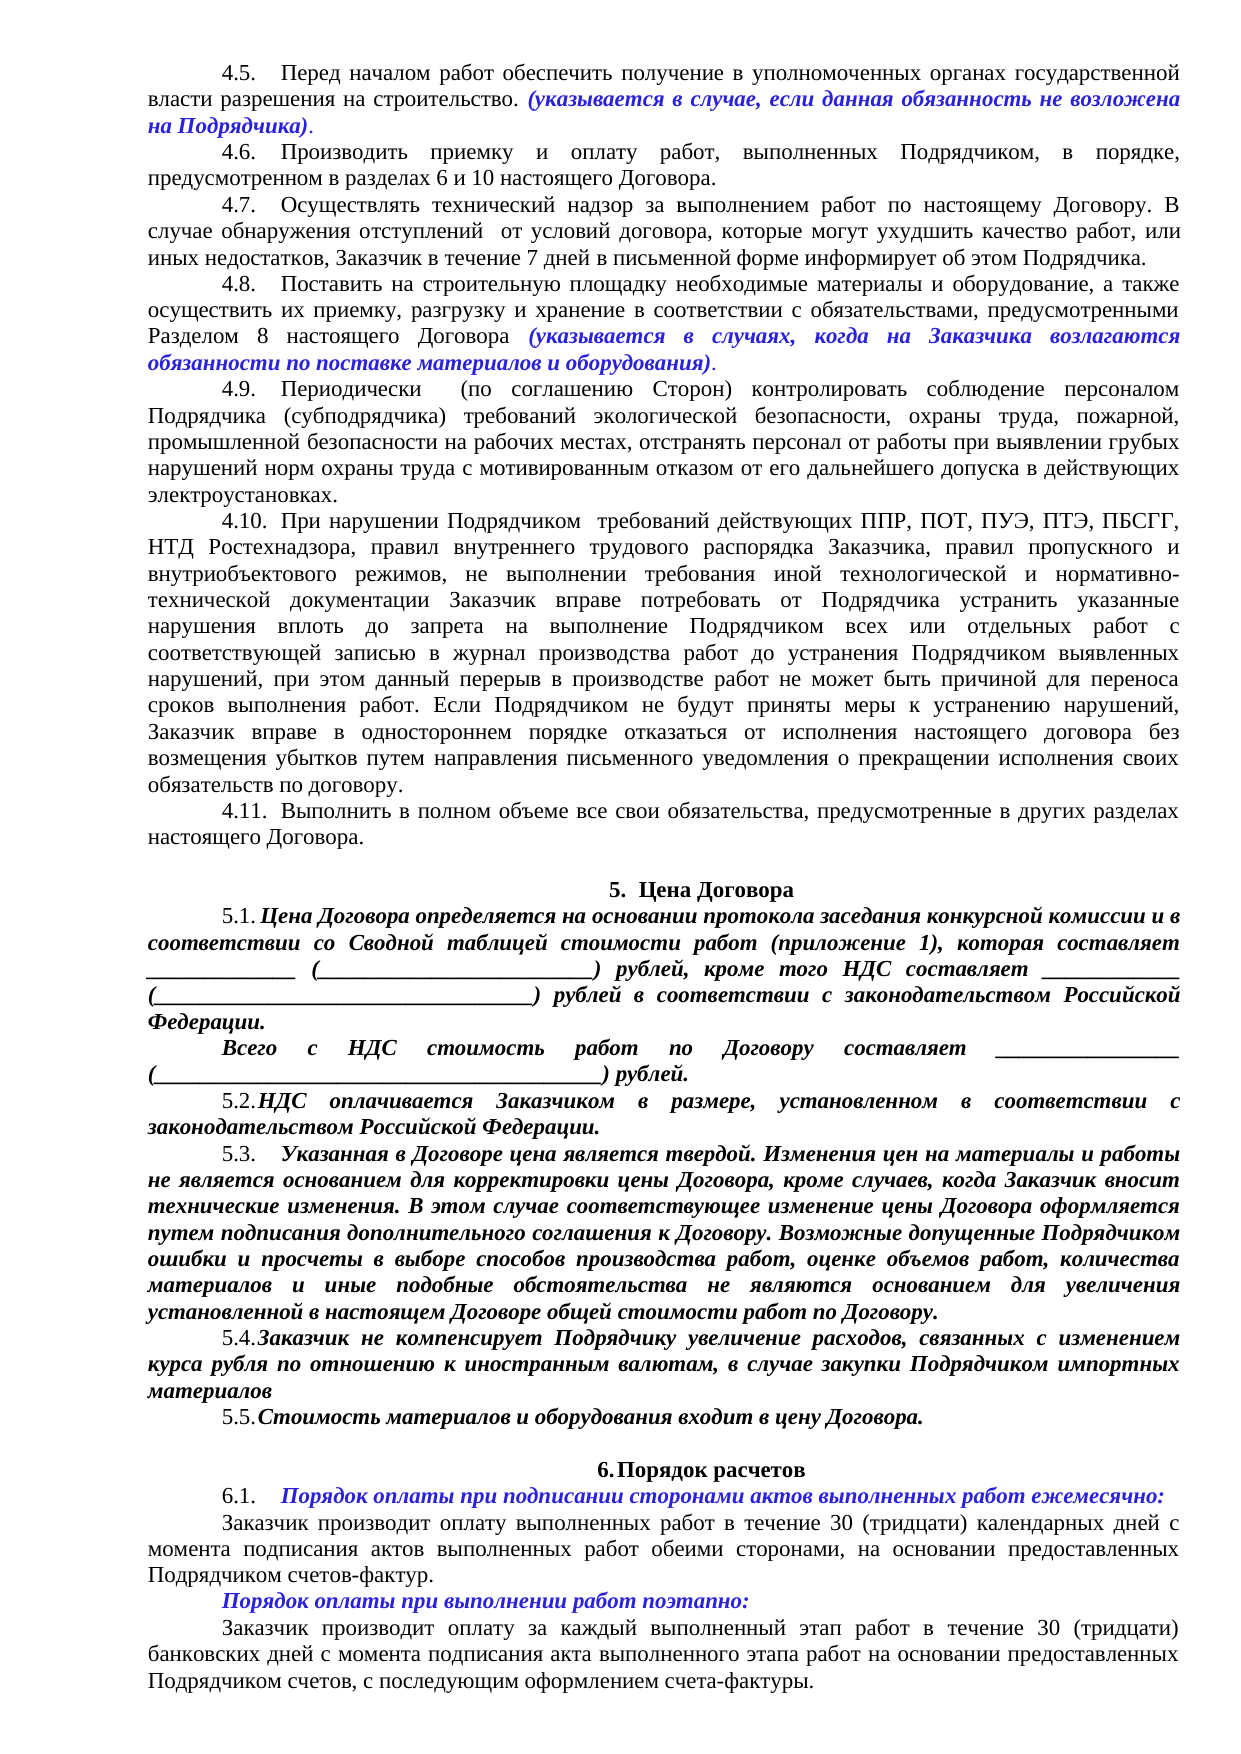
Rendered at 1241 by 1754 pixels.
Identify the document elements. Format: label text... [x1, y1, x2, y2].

text Заказчик производит оплату выполненных работ в течение 30 (тридцати) календарных дней с момента подписания актов выполненных работ обеими сторонами, на основании предоставленных Подрядчиком счетов-фактур. [148, 1508, 1181, 1588]
list При нарушении Подрядчиком требований действующих ППР, ПОТ, ПУЭ, ПТЭ, ПБСГГ, НТД Ростехнадзора, правил внутреннего трудового распорядка Заказчика, правил пропускного и внутриобъектового режимов, не выполнении требования иной технологической и нормативно-технической документации Заказчик вправе потребовать от Подрядчика устранить указанные нарушения вплоть до запрета на выполнение Подрядчиком всех или отдельных работ с соответствующей записью в журнал производства работ до устранения Подрядчиком выявленных нарушений, при этом данный перерыв в производстве работ не может быть причиной для переноса сроков выполнения работ. Если Подрядчиком не будут приняты меры к устранению нарушений, Заказчик вправе в одностороннем порядке отказаться от исполнения настоящего договора без возмещения убытков путем направления письменного уведомления о прекращении исполнения своих обязательств по договору. [148, 507, 1181, 797]
text Заказчик производит оплату за каждый выполненный этап работ в течение 30 (тридцати) банковских дней с момента подписания акта выполненного этапа работ на основании предоставленных Подрядчиком счетов, с последующим оформлением счета-фактуры. [148, 1614, 1181, 1693]
list Выполнить в полном объеме все свои обязательства, предусмотренные в других разделах настоящего Договора. [148, 797, 1181, 850]
list Стоимость материалов и оборудования входит в цену Договора. [148, 1403, 1181, 1429]
list Производить приемку и оплату работ, выполненных Подрядчиком, в порядке, предусмотренном в разделах 6 и 10 настоящего Договора. [148, 138, 1181, 191]
list НДС оплачивается Заказчиком в размере, установленном в соответствии с законодательством Российской Федерации. [148, 1087, 1181, 1139]
list Цена Договора определяется на основании протокола заседания конкурсной комиссии и в соответствии со Сводной таблицей стоимости работ (приложение 1), которая составляет _____________ (________________________) рублей, кроме того НДС составляет ____________ (_________________________________) рублей в соответствии с законодательством Российской Федерации. [148, 902, 1181, 1034]
list Перед началом работ обеспечить получение в уполномоченных органах государственной власти разрешения на строительство. (указывается в случае, если данная обязанность не возложена на Подрядчика). [148, 59, 1181, 138]
list Порядок оплаты при подписании сторонами актов выполненных работ ежемесячно: [148, 1482, 1181, 1508]
list Поставить на строительную площадку необходимые материалы и оборудование, а также осуществить их приемку, разгрузку и хранение в соответствии с обязательствами, предусмотренными Разделом 8 настоящего Договора (указывается в случаях, когда на Заказчика возлагаются обязанности по поставке материалов и оборудования). [148, 270, 1181, 375]
list Осуществлять технический надзор за выполнением работ по настоящему Договору. В случае обнаружения отступлений от условий договора, которые могут ухудшить качество работ, или иных недостатков, Заказчик в течение 7 дней в письменной форме информирует об этом Подрядчика. [148, 191, 1181, 270]
list Цена Договора [148, 876, 1181, 902]
list Заказчик не компенсирует Подрядчику увеличение расходов, связанных с изменением курса рубля по отношению к иностранным валютам, в случае закупки Подрядчиком импортных материалов [148, 1324, 1181, 1403]
text Всего с НДС стоимость работ по Договору составляет ________________ (_______________________________________) рублей. [148, 1034, 1181, 1087]
text Порядок оплаты при выполнении работ поэтапно: [148, 1588, 1181, 1614]
list Порядок расчетов [148, 1456, 1181, 1482]
list Указанная в Договоре цена является твердой. Изменения цен на материалы и работы не является основанием для корректировки цены Договора, кроме случаев, когда Заказчик вносит технические изменения. В этом случае соответствующее изменение цены Договора оформляется путем подписания дополнительного соглашения к Договору. Возможные допущенные Подрядчиком ошибки и просчеты в выборе способов производства работ, оценке объемов работ, количества материалов и иные подобные обстоятельства не являются основанием для увеличения установленной в настоящем Договоре общей стоимости работ по Договору. [148, 1139, 1181, 1324]
list Периодически (по соглашению Сторон) контролировать соблюдение персоналом Подрядчика (субподрядчика) требований экологической безопасности, охраны труда, пожарной, промышленной безопасности на рабочих местах, отстранять персонал от работы при выявлении грубых нарушений норм охраны труда с мотивированным отказом от его дальнейшего допуска в действующих электроустановках. [148, 375, 1181, 507]
